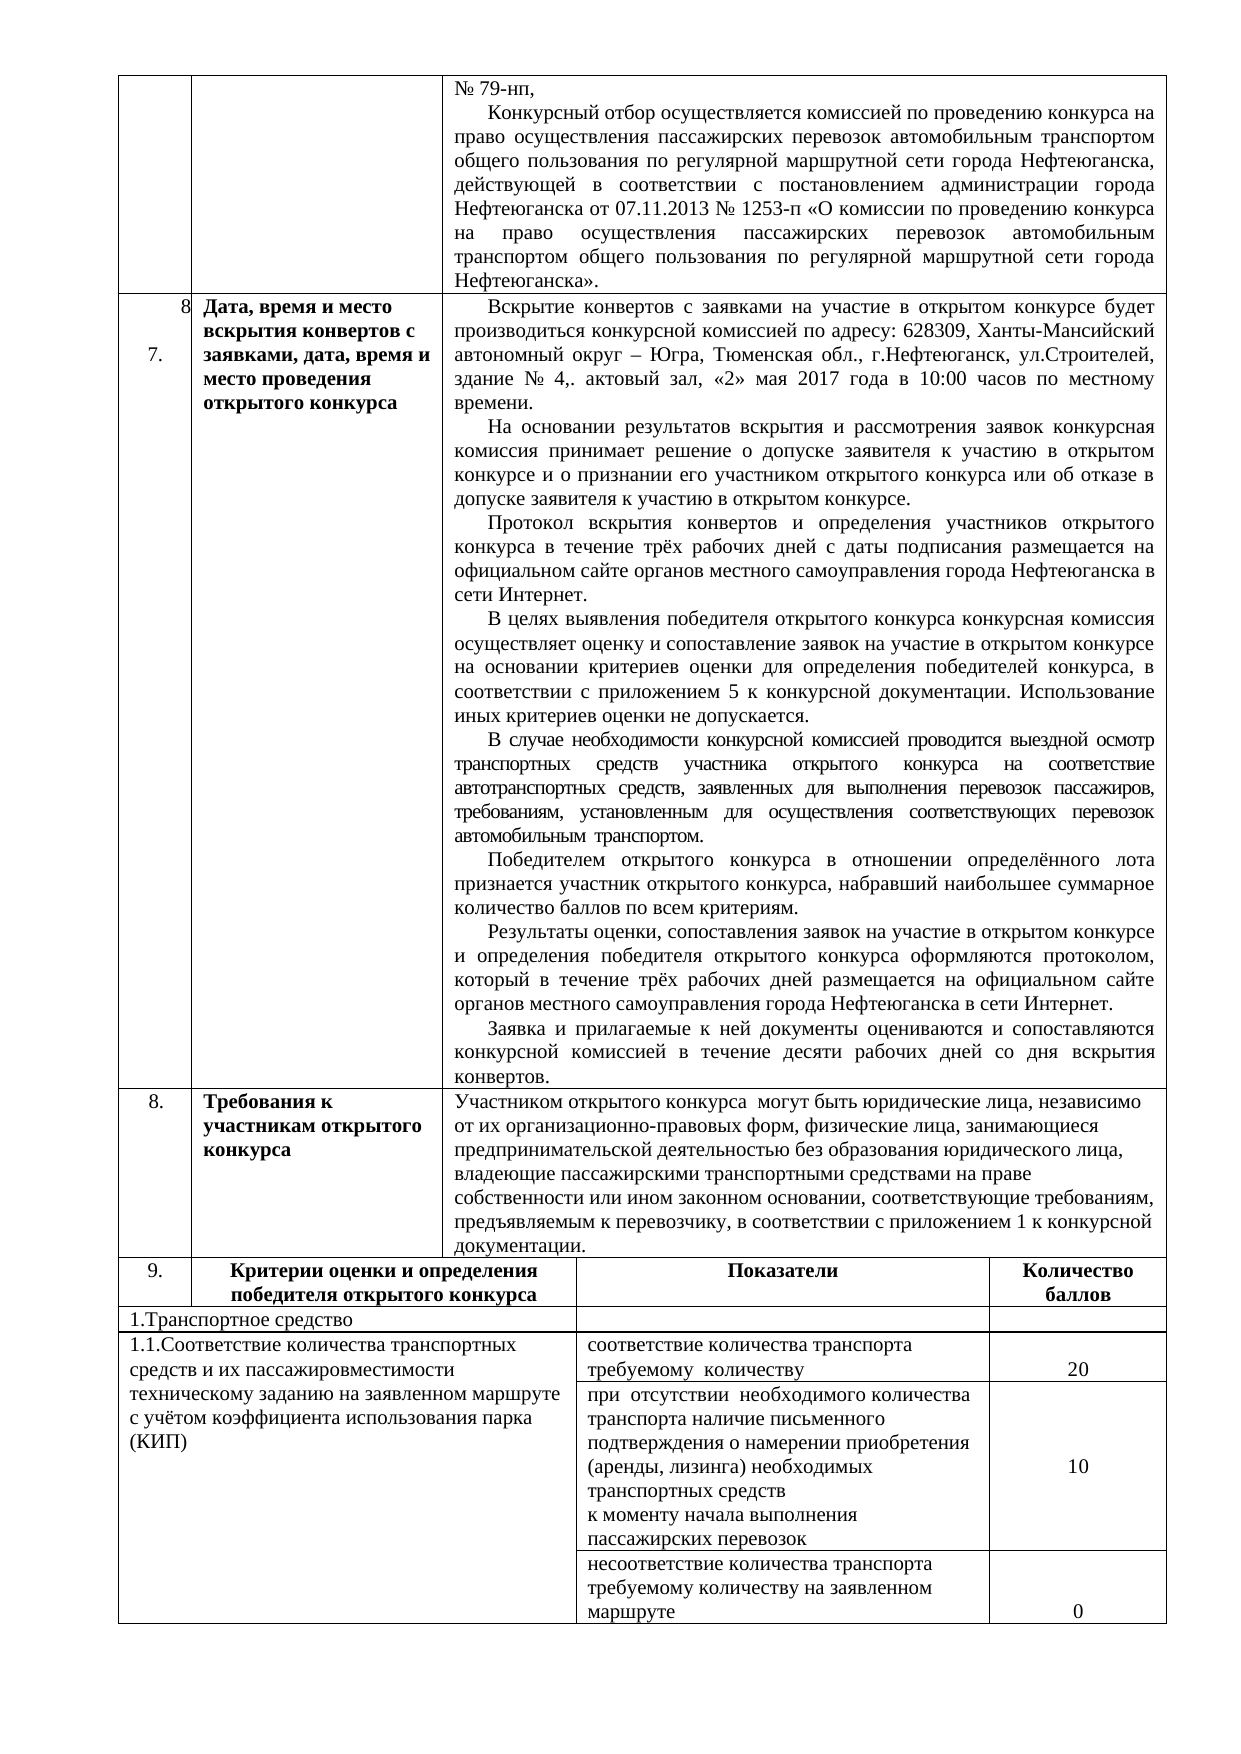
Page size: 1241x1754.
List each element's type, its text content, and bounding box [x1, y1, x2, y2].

table_cell 20 [990, 1333, 1166, 1381]
table_cell Требования к участникам открытого конкурса [192, 1089, 442, 1257]
table_cell 8 7. [119, 294, 191, 1088]
table_cell 9. [119, 1258, 191, 1306]
table_cell соответствие количества транспорта требуемому количеству [577, 1333, 989, 1381]
table_cell Дата, время и место вскрытия конвертов с заявками, дата, время и место проведения открытого конкурса [192, 294, 442, 1088]
table_cell несоответствие количества транспорта требуемому количеству на заявленном маршруте [577, 1551, 989, 1623]
table_cell при отсутствии необходимого количества транспорта наличие письменного подтверждения о намерении приобретения (аренды, лизинга) необходимых транспортных средств к моменту начала выполнения пассажирских перевозок [577, 1382, 989, 1550]
table_cell 0 [990, 1551, 1166, 1623]
table_cell Вскрытие конвертов с заявками на участие в открытом конкурсе будет производиться конкурсной комиссией по адресу: 628309, Ханты-Мансийский автономный округ – Югра, Тюменская обл., г.Нефтеюганск, ул.Строителей, здание № 4,. актовый зал, «2» мая 2017 года в 10:00 часов по местному времени. На основании результатов вскрытия и рассмотрения заявок конкурсная комиссия принимает решение о допуске заявителя к участию в открытом конкурсе и о признании его участником открытого конкурса или об отказе в допуске заявителя к участию в открытом конкурсе. Протокол вскрытия конвертов и определения участников открытого конкурса в течение трёх рабочих дней с даты подписания размещается на официальном сайте органов местного самоуправления города Нефтеюганска в сети Интернет. В целях выявления победителя открытого конкурса конкурсная комиссия осуществляет оценку и сопоставление заявок на участие в открытом конкурсе на основании критериев оценки для определения победителей конкурса, в соответствии с приложением 5 к конкурсной документации. Использование иных критериев оценки не допускается. В случае необходимости конкурсной комиссией проводится выездной осмотр транспортных средств участника открытого конкурса на соответствие автотранспортных средств, заявленных для выполнения перевозок пассажиров, требованиям, установленным для осуществления соответствующих перевозок автомобильным транспортом. Победителем открытого конкурса в отношении определённого лота признается участник открытого конкурса, набравший наибольшее суммарное количество баллов по всем критериям. Результаты оценки, сопоставления заявок на участие в открытом конкурсе и определения победителя открытого конкурса оформляются протоколом, который в течение трёх рабочих дней размещается на официальном сайте органов местного самоуправления города Нефтеюганска в сети Интернет. Заявка и прилагаемые к ней документы оцениваются и сопоставляются конкурсной комиссией в течение десяти рабочих дней со дня вскрытия конвертов. [443, 294, 1166, 1088]
table_cell 8. [119, 1089, 191, 1257]
table_cell Количество баллов [990, 1258, 1166, 1306]
table_cell 1.Транспортное средство [119, 1307, 576, 1331]
table_cell 6. [119, 76, 191, 292]
table_cell [990, 1307, 1166, 1331]
table_cell 1.1.Соответствие количества транспортных средств и их пассажировместимости техническому заданию на заявленном маршруте с учётом коэффициента использования парка (КИП) [119, 1333, 576, 1623]
table_cell Участником открытого конкурса могут быть юридические лица, независимо от их организационно-правовых форм, физические лица, занимающиеся предпринимательской деятельностью без образования юридического лица, владеющие пассажирскими транспортными средствами на праве собственности или ином законном основании, соответствующие требованиям, предъявляемым к перевозчику, в соответствии с приложением 1 к конкурсной документации. [443, 1089, 1166, 1257]
table_cell 10 [990, 1382, 1166, 1550]
table_cell [577, 1307, 989, 1331]
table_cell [192, 76, 442, 292]
table_cell Показатели [577, 1258, 989, 1306]
table_cell Критерии оценки и определения победителя открытого конкурса [192, 1258, 576, 1306]
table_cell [443, 76, 1166, 292]
